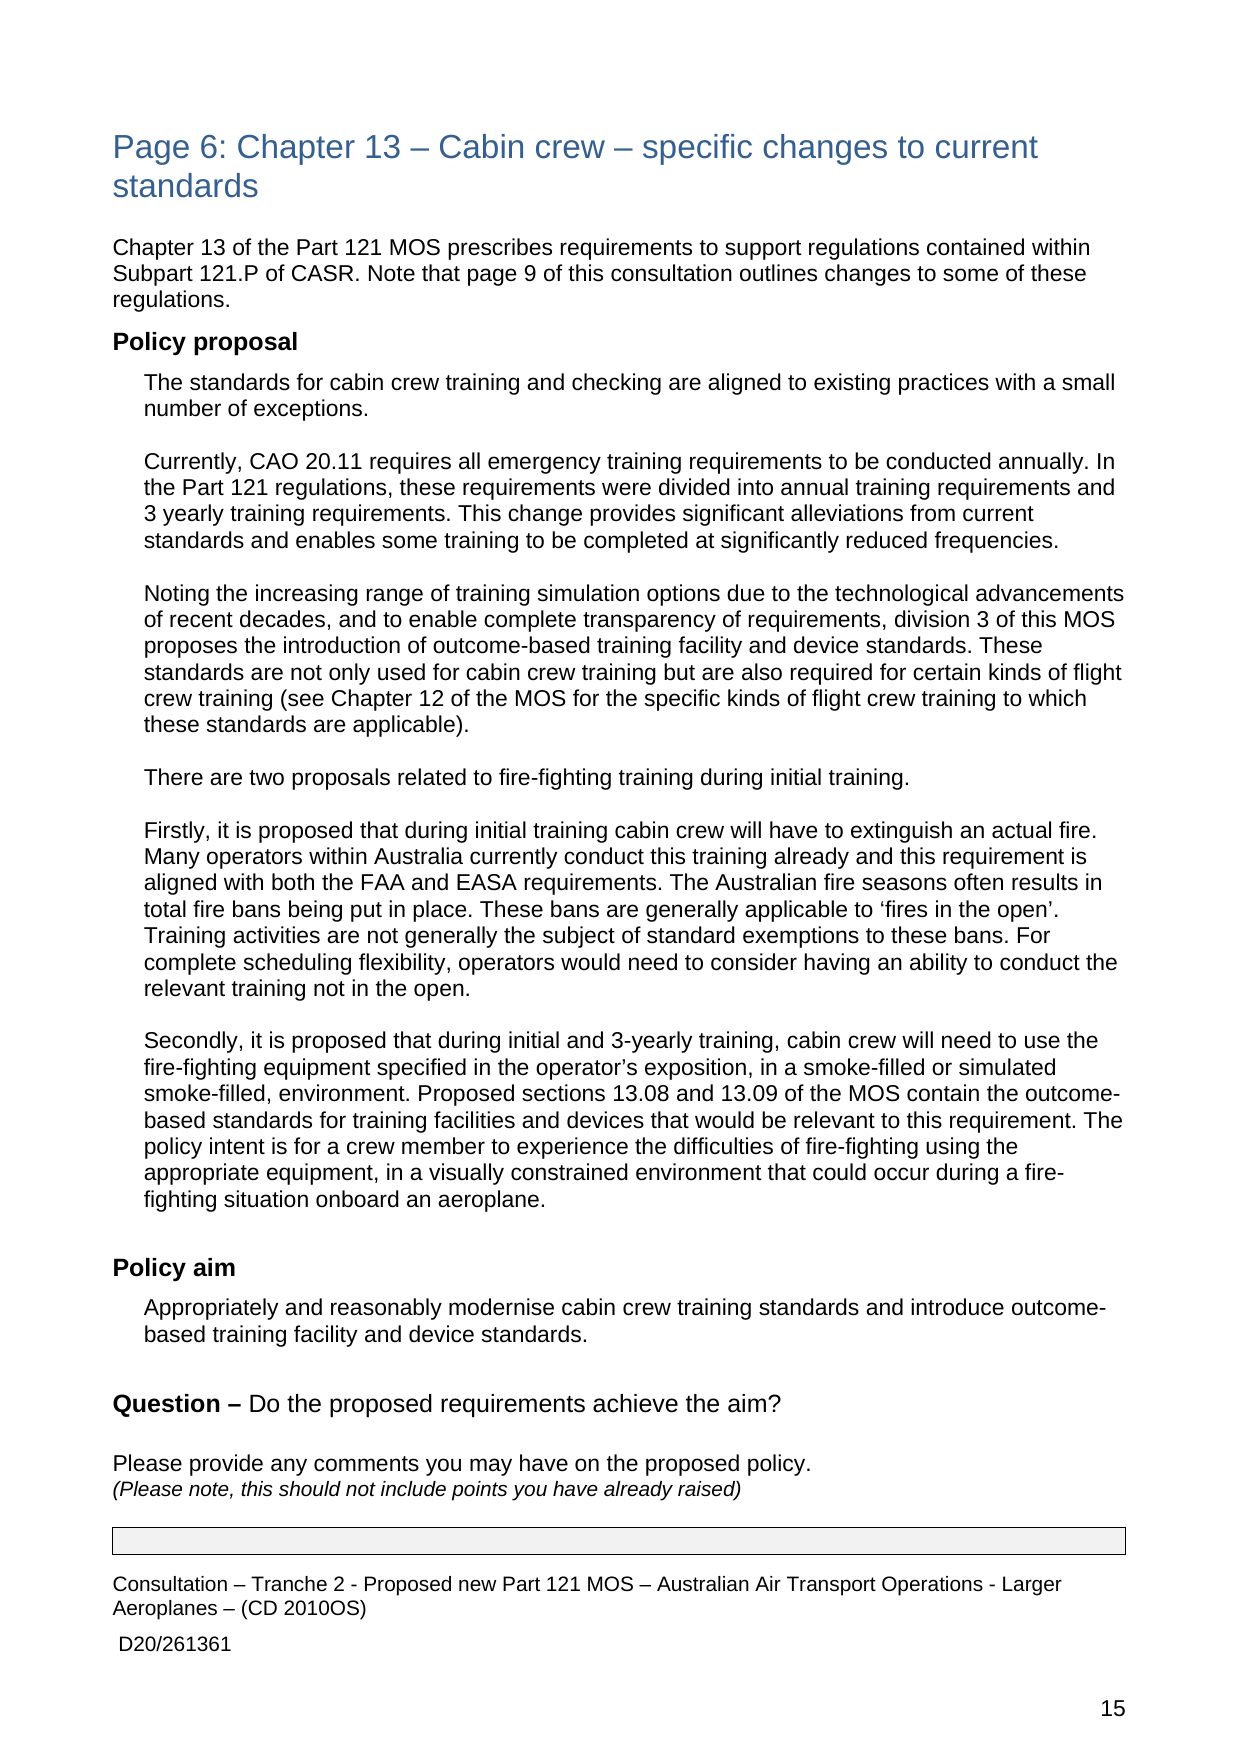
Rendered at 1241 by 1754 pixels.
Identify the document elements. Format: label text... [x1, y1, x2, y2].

text Noting the increasing range of training simulation options due to the technological advancements of recent decades, and to enable complete transparency of requirements, division 3 of this MOS proposes the introduction of outcome-based training facility and device standards. These standards are not only used for cabin crew training but are also required for certain kinds of flight crew training (see Chapter 12 of the MOS for the specific kinds of flight crew training to which these standards are applicable). [143, 579, 1126, 738]
text Chapter 13 of the Part 121 MOS prescribes requirements to support regulations contained within Subpart 121.P of CASR. Note that page 9 of this consultation outlines changes to some of these regulations. [112, 234, 1126, 313]
text Currently, CAO 20.11 requires all emergency training requirements to be conducted annually. In the Part 121 regulations, these requirements were divided into annual training requirements and 3 yearly training requirements. This change provides significant alleviations from current standards and enables some training to be completed at significantly reduced frequencies. [143, 448, 1126, 553]
text Page 6: Chapter 13 – Cabin crew – specific changes to current standards [112, 127, 1126, 204]
text Firstly, it is proposed that during initial training cabin crew will have to extinguish an actual fire. Many operators within Australia currently conduct this training already and this requirement is aligned with both the FAA and EASA requirements. The Australian fire seasons often results in total fire bans being put in place. These bans are generally applicable to ‘fires in the open’. Training activities are not generally the subject of standard exemptions to these bans. For complete scheduling flexibility, operators would need to consider having an ability to conduct the relevant training not in the open. [143, 817, 1126, 1001]
subtitle Question – Do the proposed requirements achieve the aim? [112, 1389, 1126, 1417]
text There are two proposals related to fire-fighting training during initial training. [143, 764, 1126, 790]
text Appropriately and reasonably modernise cabin crew training standards and introduce outcome-based training facility and device standards. [143, 1294, 1126, 1347]
subtitle Policy proposal [112, 327, 1126, 356]
text Please provide any comments you may have on the proposed policy. [112, 1450, 1126, 1476]
text The standards for cabin crew training and checking are aligned to existing practices with a small number of exceptions. [143, 369, 1126, 421]
text (Please note, this should not include points you have already raised) [112, 1476, 1126, 1500]
text Secondly, it is proposed that during initial and 3-yearly training, cabin crew will need to use the fire-fighting equipment specified in the operator’s exposition, in a smoke-filled or simulated smoke-filled, environment. Proposed sections 13.08 and 13.09 of the MOS contain the outcome-based standards for training facilities and devices that would be relevant to this requirement. The policy intent is for a crew member to experience the difficulties of fire-fighting using the appropriate equipment, in a visually constrained environment that could occur during a fire-fighting situation onboard an aeroplane. [143, 1027, 1126, 1212]
subtitle Policy aim [112, 1253, 1126, 1282]
table_header [113, 1528, 1125, 1554]
